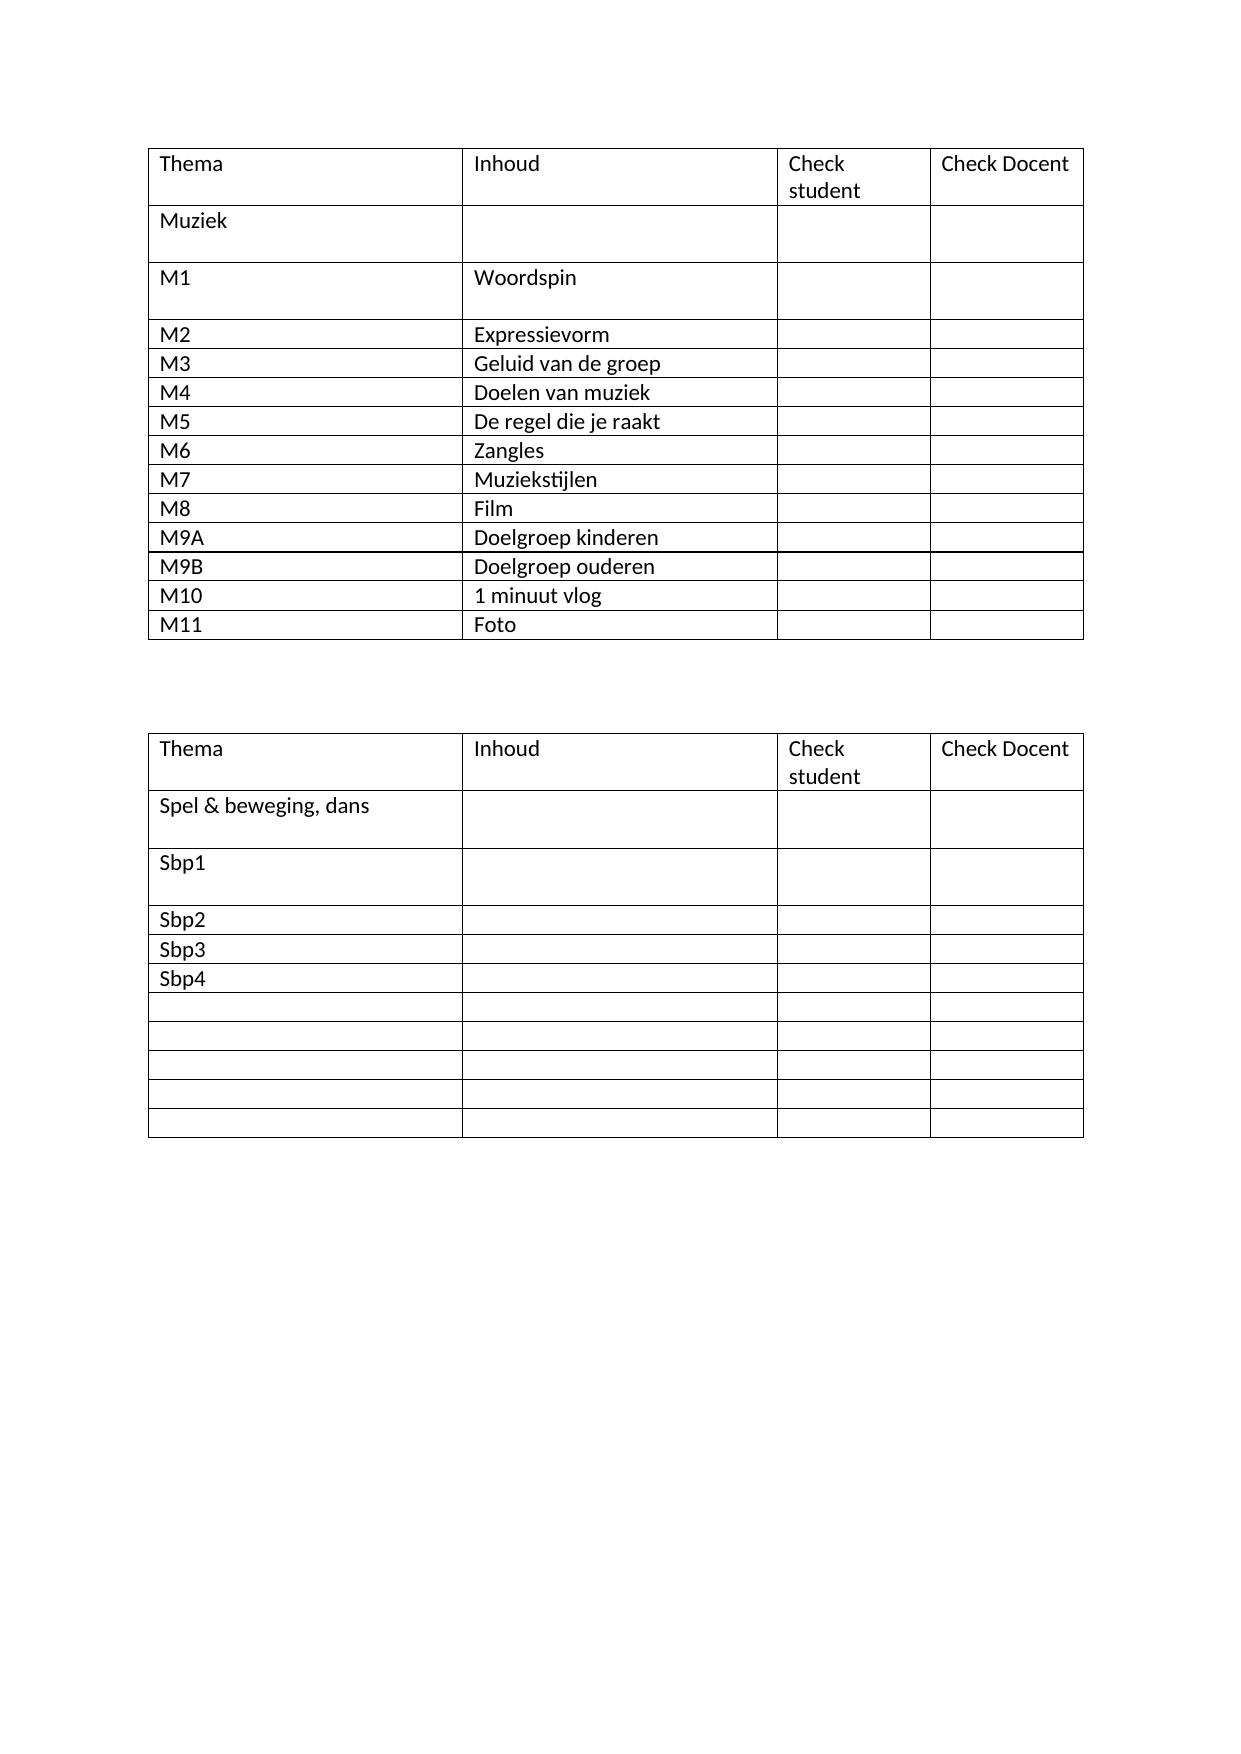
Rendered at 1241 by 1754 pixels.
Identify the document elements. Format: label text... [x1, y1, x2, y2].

table_cell [149, 1022, 462, 1050]
table_cell [778, 465, 930, 493]
table_cell [463, 791, 777, 847]
table_cell M8 [149, 494, 462, 522]
table_cell [778, 1109, 930, 1137]
table_cell [778, 378, 930, 406]
table_cell [778, 791, 930, 847]
table_cell [463, 206, 777, 262]
table_cell [931, 263, 1083, 319]
table_cell [778, 1051, 930, 1079]
table_cell [931, 849, 1083, 904]
table_cell Expressievorm [463, 320, 777, 348]
table_cell De regel die je raakt [463, 407, 777, 435]
table_cell [931, 611, 1083, 638]
table_cell [463, 1080, 777, 1108]
table_cell [931, 349, 1083, 377]
table_cell Thema [149, 149, 462, 205]
table_cell Muziekstijlen [463, 465, 777, 493]
table_cell [931, 935, 1083, 963]
table_cell [463, 1022, 777, 1050]
table_cell [778, 1080, 930, 1108]
table_cell M11 [149, 611, 462, 638]
table_cell [778, 964, 930, 992]
table_cell [931, 1051, 1083, 1079]
table_cell M4 [149, 378, 462, 406]
table_cell [931, 1080, 1083, 1108]
table_cell Foto [463, 611, 777, 638]
table_cell [931, 791, 1083, 847]
table_cell Doelgroep kinderen [463, 523, 777, 551]
table_cell [931, 320, 1083, 348]
table_cell M10 [149, 581, 462, 609]
table_cell [463, 1109, 777, 1137]
table_cell Muziek [149, 206, 462, 262]
table_cell [778, 349, 930, 377]
table_header Inhoud [463, 734, 777, 790]
table_header Thema [149, 734, 462, 790]
table_cell M3 [149, 349, 462, 377]
table_cell [778, 436, 930, 464]
table_cell 1 minuut vlog [463, 581, 777, 609]
table_cell [931, 378, 1083, 406]
table_cell [931, 407, 1083, 435]
table_cell [931, 581, 1083, 609]
table_cell [931, 465, 1083, 493]
table_cell Sbp1 [149, 849, 462, 904]
table_cell [931, 553, 1083, 580]
table_cell [931, 1109, 1083, 1137]
table_cell Geluid van de groep [463, 349, 777, 377]
table_cell M1 [149, 263, 462, 319]
table_cell M7 [149, 465, 462, 493]
table_cell [778, 581, 930, 609]
table_cell [931, 436, 1083, 464]
table_cell Spel & beweging, dans [149, 791, 462, 847]
table_cell [149, 1109, 462, 1137]
table_cell M5 [149, 407, 462, 435]
table_cell [931, 906, 1083, 934]
table_cell Inhoud [463, 149, 777, 205]
table_cell M9B [149, 553, 462, 580]
table_cell [463, 906, 777, 934]
table_cell [931, 206, 1083, 262]
table_cell [778, 553, 930, 580]
table_cell [463, 935, 777, 963]
table_header Check Docent [931, 734, 1083, 790]
table_cell [463, 1051, 777, 1079]
table_header Check student [778, 734, 930, 790]
table_cell [931, 523, 1083, 551]
table_cell [463, 849, 777, 904]
table_cell [778, 320, 930, 348]
table_cell [931, 494, 1083, 522]
table_cell [778, 1022, 930, 1050]
table_cell M9A [149, 523, 462, 551]
table_cell [149, 993, 462, 1021]
table_cell [778, 906, 930, 934]
table_cell M6 [149, 436, 462, 464]
table_cell [778, 849, 930, 904]
table_cell Film [463, 494, 777, 522]
table_cell Check Docent [931, 149, 1083, 205]
table_cell [149, 1080, 462, 1108]
table_cell [778, 523, 930, 551]
table_cell [931, 1022, 1083, 1050]
table_cell [778, 611, 930, 638]
table_cell [931, 964, 1083, 992]
table_cell Sbp3 [149, 935, 462, 963]
table_cell [931, 993, 1083, 1021]
table_cell [778, 206, 930, 262]
table_cell [463, 993, 777, 1021]
table_cell [778, 935, 930, 963]
table_cell [778, 407, 930, 435]
table_cell Doelen van muziek [463, 378, 777, 406]
table_cell Sbp2 [149, 906, 462, 934]
table_cell [149, 1051, 462, 1079]
table_cell [778, 263, 930, 319]
table_cell [778, 993, 930, 1021]
table_cell Check student [778, 149, 930, 205]
table_cell Sbp4 [149, 964, 462, 992]
table_cell Doelgroep ouderen [463, 553, 777, 580]
table_cell Woordspin [463, 263, 777, 319]
table_cell [463, 964, 777, 992]
table_cell [778, 494, 930, 522]
table_cell M2 [149, 320, 462, 348]
table_cell Zangles [463, 436, 777, 464]
